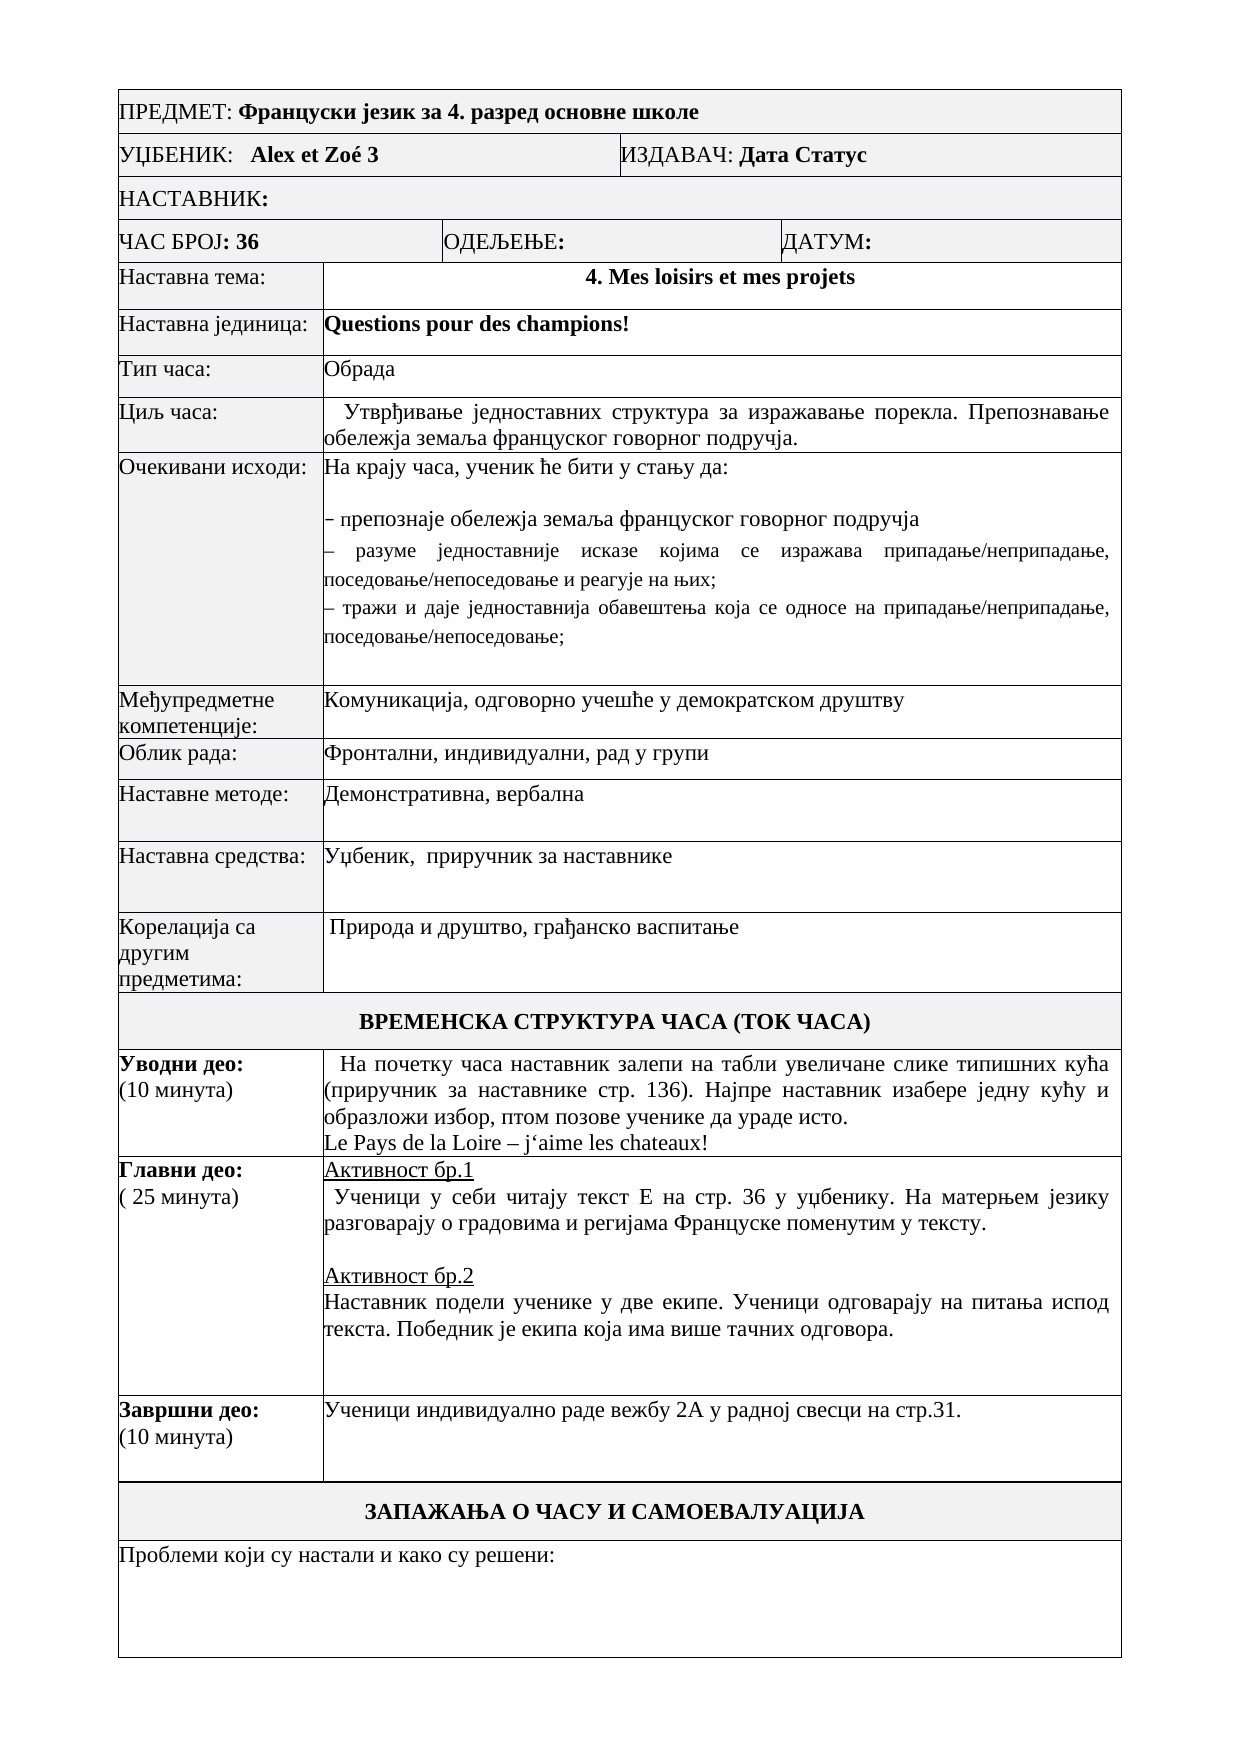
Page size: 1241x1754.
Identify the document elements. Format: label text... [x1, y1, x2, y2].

table_cell ДАТУМ: [782, 220, 1121, 262]
table_cell НАСТАВНИК: [119, 177, 1121, 219]
table_cell Проблеми који су настали и како су решени: [119, 1541, 1121, 1657]
table_cell ВРЕМЕНСКА СТРУКТУРА ЧАСА (ТОК ЧАСА) [119, 993, 1121, 1049]
table_cell УЏБЕНИК: Alex et Zoé 3 [119, 134, 620, 176]
table_cell Активност бр.1 Ученици у себи читају текст Е на стр. 36 у уџбенику. На матерњем језику разговарају о градовима и регијама Француске поменутим у тексту. Активност бр.2 Наставник подели ученике у две екипе. Ученици одговарају на питања испод текста. Победник је екипа која има више тачних одговора. [324, 1157, 1121, 1395]
table_cell Тип часа: [119, 356, 323, 397]
table_cell Ученици индивидуално раде вежбу 2А у радној свесци на стр.31. [324, 1396, 1121, 1481]
table_cell Циљ часа: [119, 398, 323, 452]
table_cell Questions pour des champions! [324, 310, 1121, 354]
table_cell Међупредметне компетенције: [119, 686, 323, 738]
table_header ПРЕДМЕТ: Француски језик за 4. разред основне школе [119, 90, 1121, 132]
table_cell 4. Mes loisirs et mes projets [324, 263, 1121, 309]
table_cell ЧАС БРОЈ: 36 [119, 220, 442, 262]
table_cell Демонстративна, вербална [324, 780, 1121, 841]
table_cell Комуникација, одговорно учешће у демократском друштву [324, 686, 1121, 738]
table_cell На крају часа, ученик ће бити у стању да: – препознаје обележја земаља француског говорног подручја – разуме једноставније исказе којима се изражава припадање/неприпадање, поседовање/непоседовање и реагује на њих; – тражи и даје једноставнија обавештења која се односе на припадање/неприпадање, поседовање/непоседовање; [324, 453, 1121, 684]
table_cell Наставна средства: [119, 842, 323, 912]
table_cell Очекивани исходи: [119, 453, 323, 684]
table_cell Облик рада: [119, 739, 323, 779]
table_cell На почетку часа наставник залепи на табли увеличане слике типишних кућа (приручник за наставнике стр. 136). Најпре наставник изабере једну кућу и образложи избор, птом позове ученике да ураде исто. Le Pays de la Loire – j‘aime les chateaux! [324, 1050, 1121, 1156]
table_cell Обрада [324, 356, 1121, 397]
table_cell Корелација са другим предметима: [119, 913, 323, 992]
table_cell Утврђивање једноставних структура за изражавање порекла. Препознавање обележја земаља француског говорног подручја. [324, 398, 1121, 452]
table_cell ЗАПАЖАЊА О ЧАСУ И САМОЕВАЛУАЦИЈА [119, 1483, 1121, 1540]
table_cell Главни део: ( 25 минута) [119, 1157, 323, 1395]
table_cell Уводни део: (10 минута) [119, 1050, 323, 1156]
table_cell Наставне методе: [119, 780, 323, 841]
table_cell Наставна јединица: [119, 310, 323, 354]
table_cell ОДЕЉЕЊЕ: [443, 220, 781, 262]
table_cell Фронтални, индивидуални, рад у групи [324, 739, 1121, 779]
table_cell ИЗДАВАЧ: Дата Статус [621, 134, 1121, 176]
table_cell Уџбеник, приручник за наставнике [324, 842, 1121, 912]
table_cell Природа и друштво, грађанско васпитање [324, 913, 1121, 992]
table_cell Завршни део: (10 минута) [119, 1396, 323, 1481]
table_cell Наставна тема: [119, 263, 323, 309]
